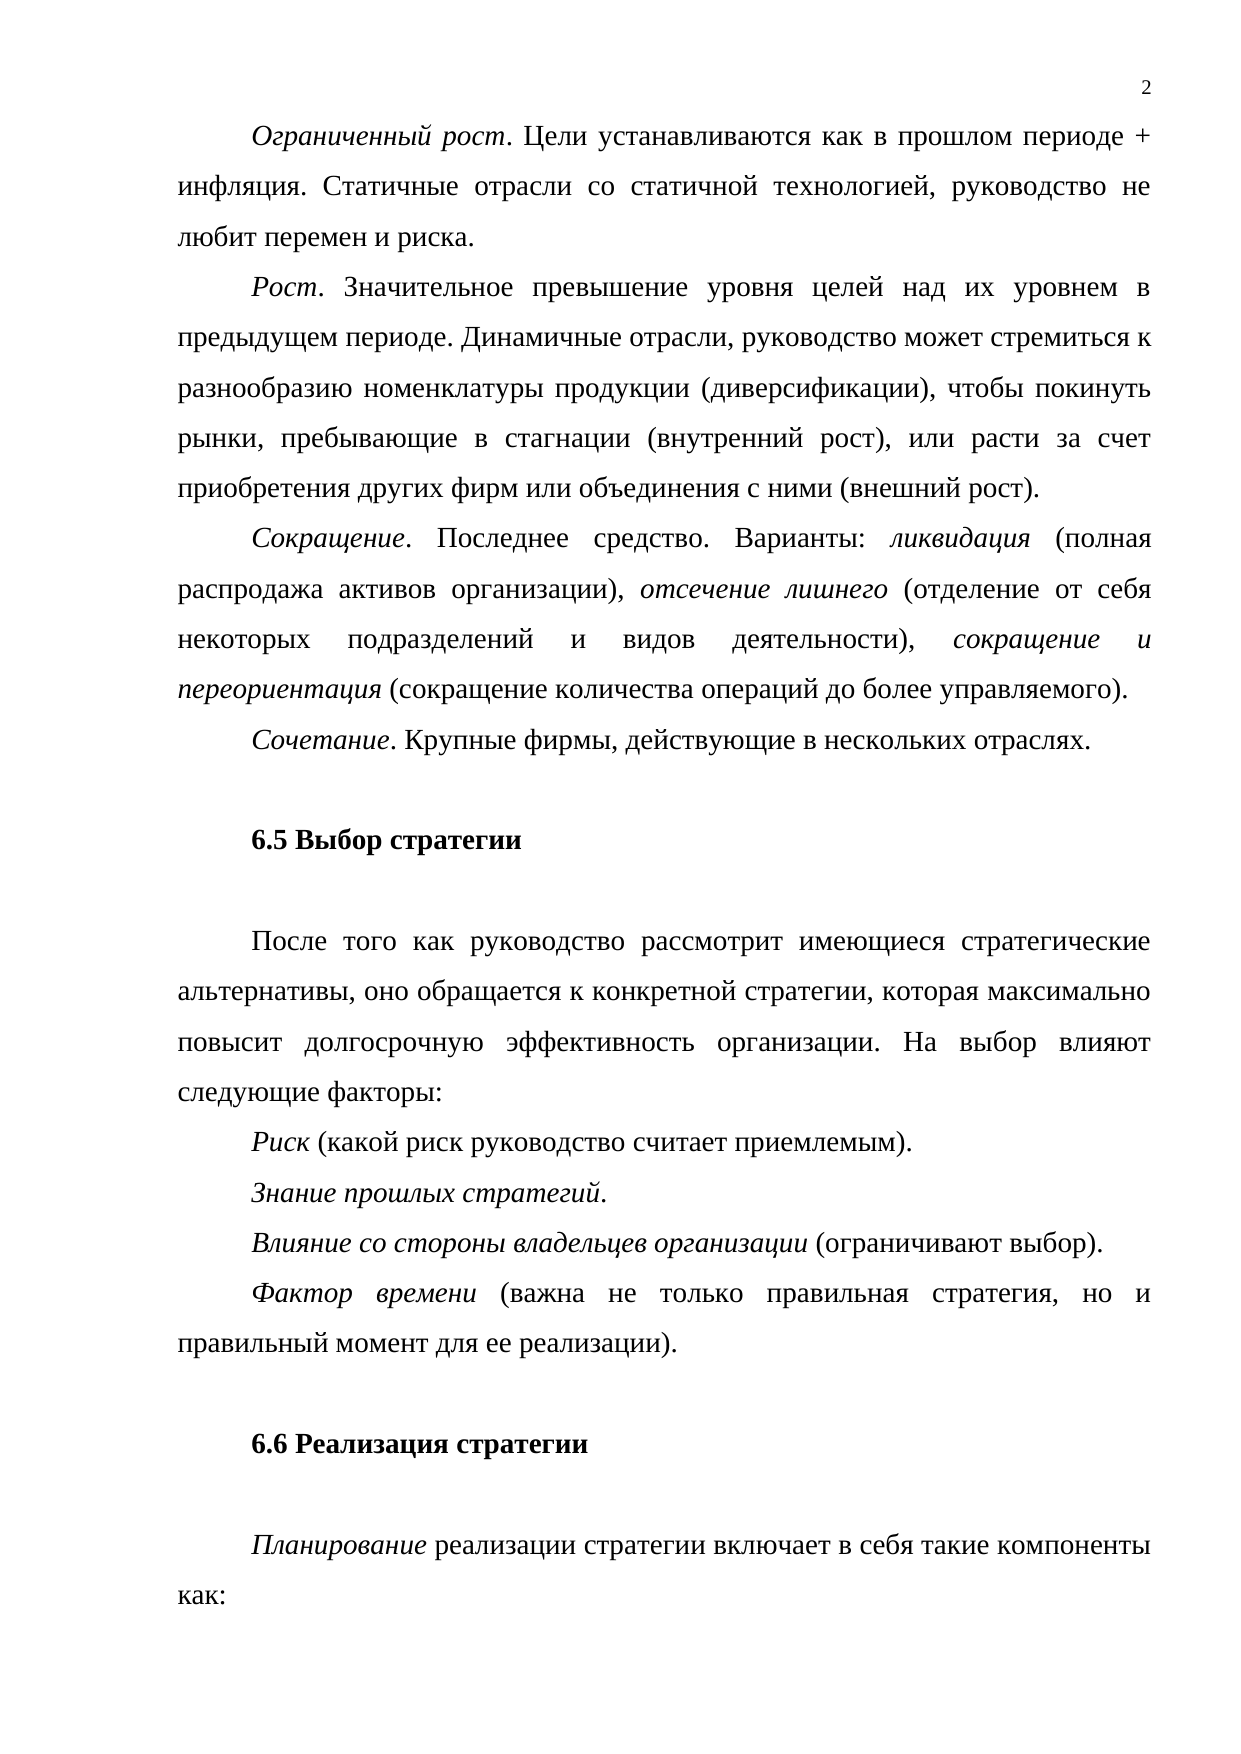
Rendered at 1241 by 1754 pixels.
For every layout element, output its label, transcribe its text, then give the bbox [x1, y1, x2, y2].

text После того как руководство рассмотрит имеющиеся стратегические альтернативы, оно обращается к конкретной стратегии, которая максимально повысит долгосрочную эффективность организации. На выбор влияют следующие факторы: [177, 923, 1152, 1108]
subtitle 6.5 Выбор стратегии [177, 822, 1152, 856]
text Сокращение. Последнее средство. Варианты: ликвидация (полная распродажа активов организации), отсечение лишнего (отделение от себя некоторых подразделений и видов деятельности), сокращение и переориентация (сокращение количества операций до более управляемого). [177, 521, 1152, 705]
text Планирование реализации стратегии включает в себя такие компоненты как: [177, 1527, 1152, 1611]
text Сочетание. Крупные фирмы, действующие в нескольких отраслях. [177, 722, 1152, 755]
text Знание прошлых стратегий. [177, 1175, 1152, 1208]
text Риск (какой риск руководство считает приемлемым). [177, 1124, 1152, 1158]
text Фактор времени (важна не только правильная стратегия, но и правильный момент для ее реализации). [177, 1275, 1152, 1359]
subtitle 6.6 Реализация стратегии [177, 1426, 1152, 1460]
text Ограниченный рост. Цели устанавливаются как в прошлом периоде + инфляция. Статичные отрасли со статичной технологией, руководство не любит перемен и риска. [177, 118, 1152, 252]
text Рост. Значительное превышение уровня целей над их уровнем в предыдущем периоде. Динамичные отрасли, руководство может стремиться к разнообразию номенклатуры продукции (диверсификации), чтобы покинуть рынки, пребывающие в стагнации (внутренний рост), или расти за счет приобретения других фирм или объединения с ними (внешний рост). [177, 269, 1152, 504]
text Влияние со стороны владельцев организации (ограничивают выбор). [177, 1225, 1152, 1258]
